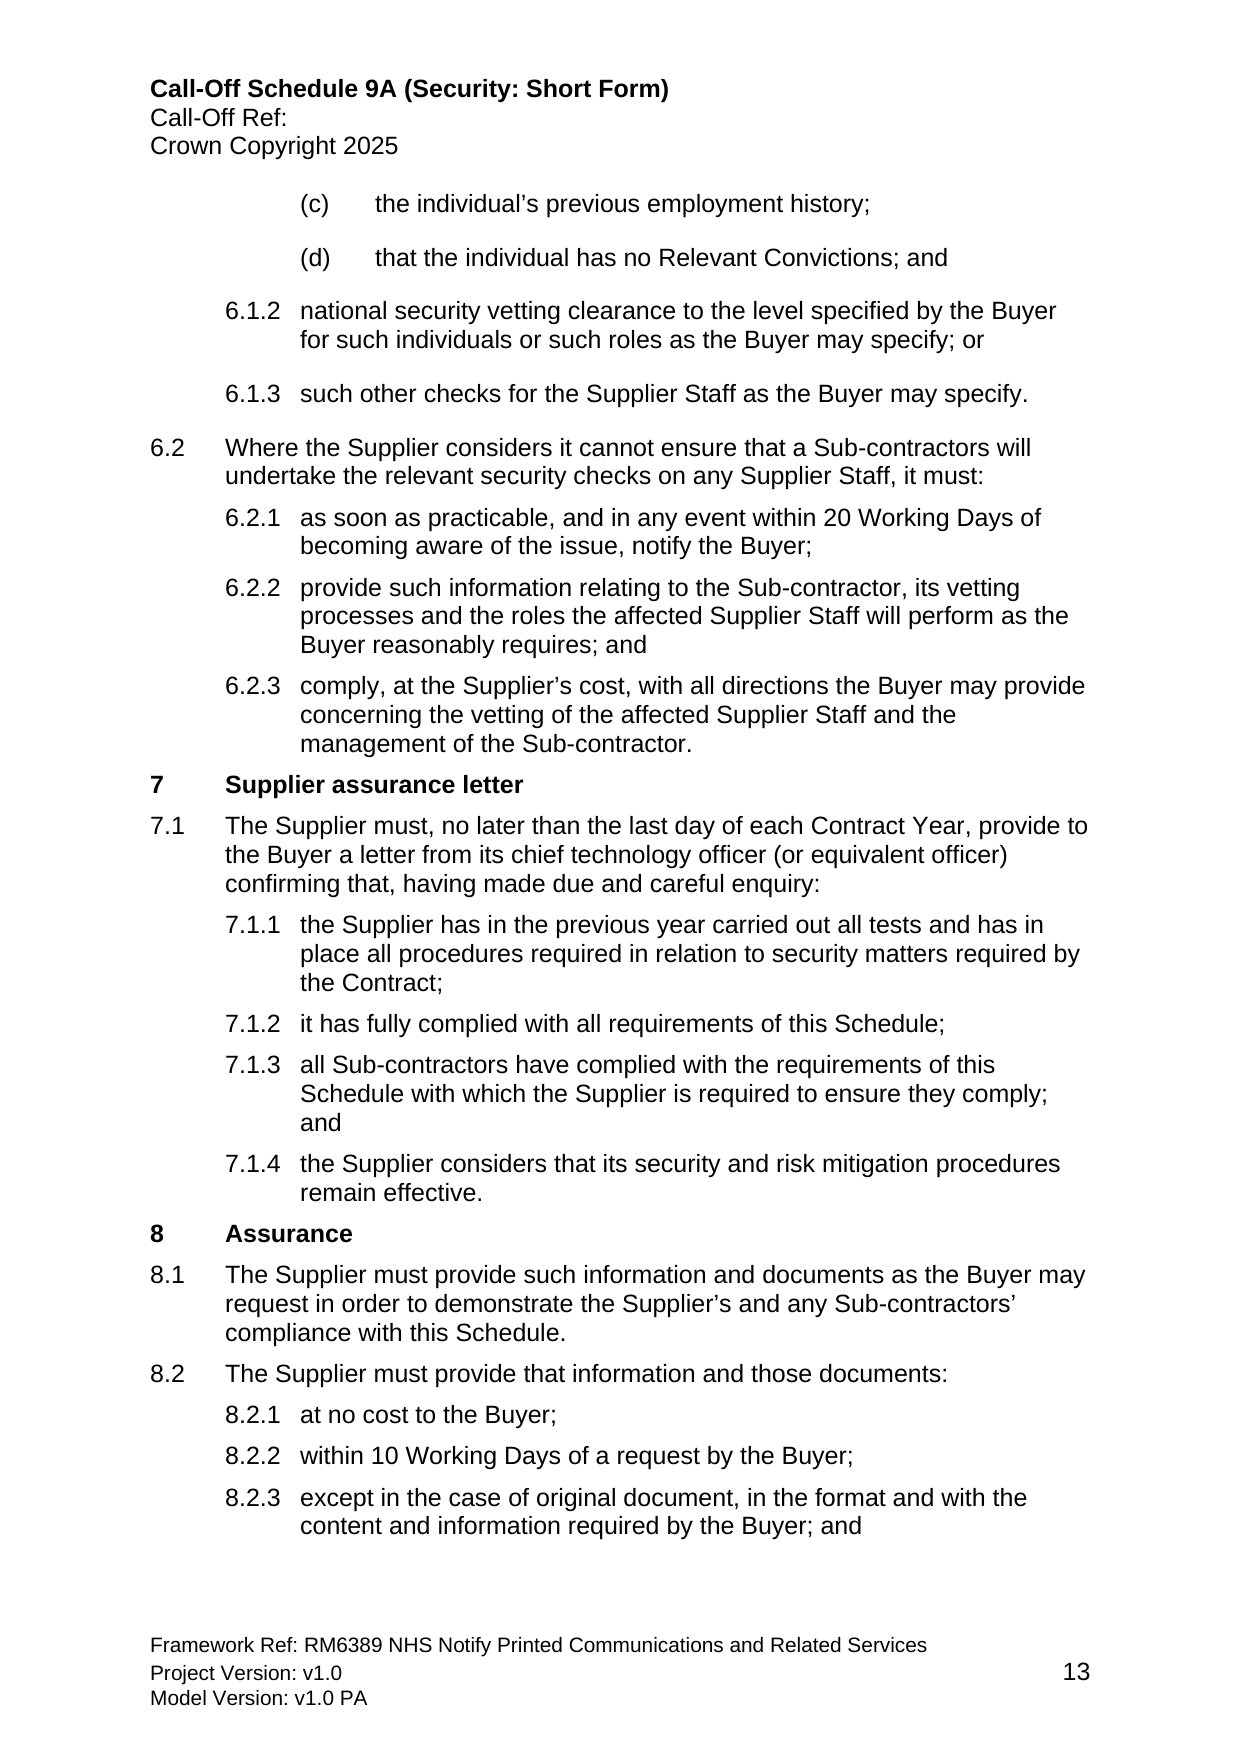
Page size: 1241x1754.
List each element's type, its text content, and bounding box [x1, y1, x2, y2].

subtitle the Supplier has in the previous year carried out all tests and has in place all procedures required in relation to security matters required by the Contract; [225, 910, 1090, 996]
subtitle Supplier assurance letter [150, 770, 1090, 799]
subtitle The Supplier must provide such information and documents as the Buyer may request in order to demonstrate the Supplier’s and any Sub-contractors’ compliance with this Schedule. [150, 1260, 1090, 1346]
subtitle the individual’s previous employment history; [300, 189, 1090, 218]
subtitle as soon as practicable, and in any event within 20 Working Days of becoming aware of the issue, notify the Buyer; [225, 503, 1090, 560]
subtitle that the individual has no Relevant Convictions; and [300, 243, 1090, 271]
subtitle within 10 Working Days of a request by the Buyer; [225, 1441, 1090, 1470]
subtitle all Sub-contractors have complied with the requirements of this Schedule with which the Supplier is required to ensure they comply; and [225, 1050, 1090, 1136]
subtitle national security vetting clearance to the level specified by the Buyer for such individuals or such roles as the Buyer may specify; or [225, 296, 1090, 354]
subtitle The Supplier must, no later than the last day of each Contract Year, provide to the Buyer a letter from its chief technology officer (or equivalent officer) confirming that, having made due and careful enquiry: [150, 811, 1090, 898]
subtitle such other checks for the Supplier Staff as the Buyer may specify. [225, 379, 1090, 408]
subtitle the Supplier considers that its security and risk mitigation procedures remain effective. [225, 1149, 1090, 1206]
subtitle Assurance [150, 1219, 1090, 1248]
subtitle comply, at the Supplier’s cost, with all directions the Buyer may provide concerning the vetting of the affected Supplier Staff and the management of the Sub-contractor. [225, 671, 1090, 758]
subtitle Where the Supplier considers it cannot ensure that a Sub-contractors will undertake the relevant security checks on any Supplier Staff, it must: [150, 433, 1090, 490]
subtitle it has fully complied with all requirements of this Schedule; [225, 1009, 1090, 1038]
subtitle The Supplier must provide that information and those documents: [150, 1359, 1090, 1388]
subtitle at no cost to the Buyer; [225, 1400, 1090, 1429]
subtitle provide such information relating to the Sub-contractor, its vetting processes and the roles the affected Supplier Staff will perform as the Buyer reasonably requires; and [225, 573, 1090, 659]
subtitle except in the case of original document, in the format and with the content and information required by the Buyer; and [225, 1483, 1090, 1540]
